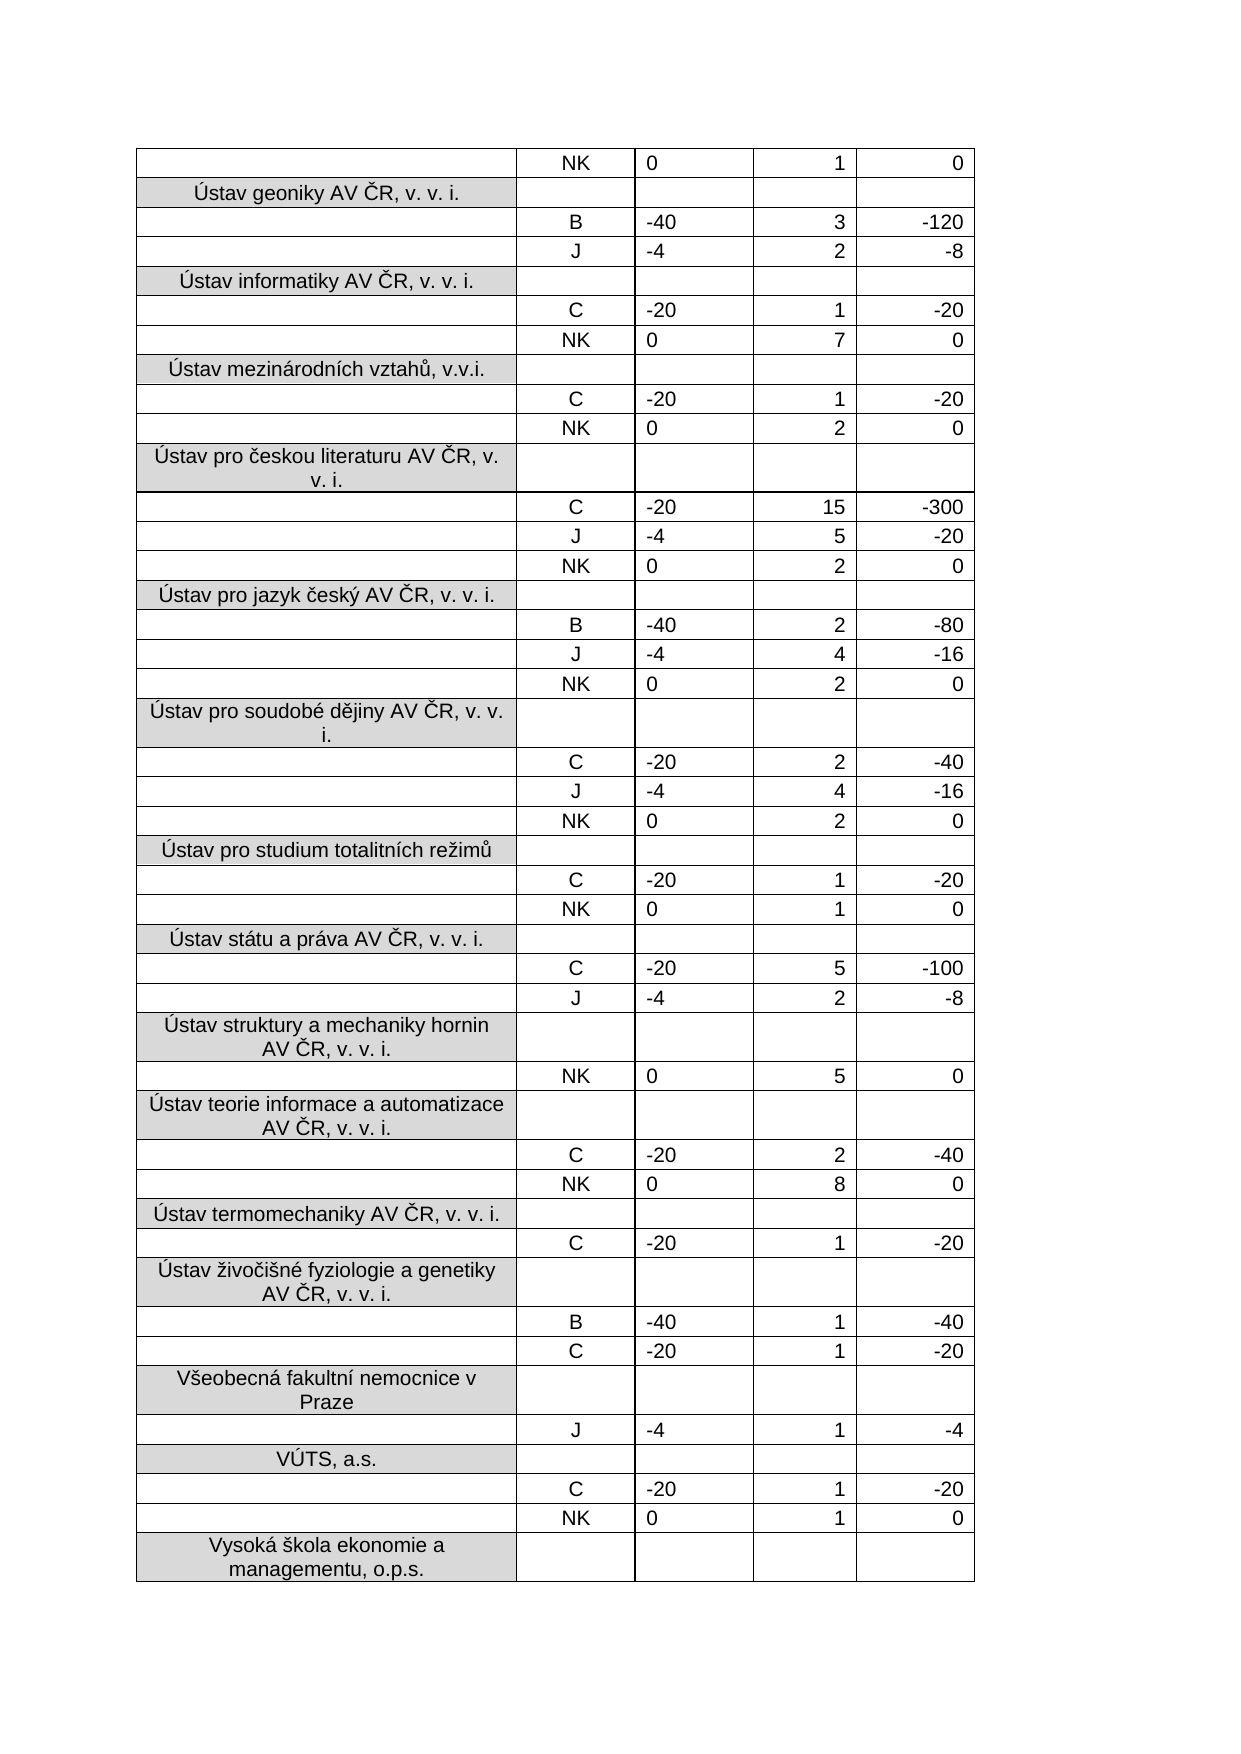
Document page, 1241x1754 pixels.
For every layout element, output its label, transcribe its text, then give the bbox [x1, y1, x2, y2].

table_cell 1 [754, 866, 856, 894]
table_cell NK [517, 807, 634, 835]
table_cell -20 [636, 748, 753, 776]
table_cell [754, 355, 856, 383]
table_cell 2 [754, 807, 856, 835]
table_cell [754, 1013, 856, 1061]
table_cell C [517, 1474, 634, 1503]
table_cell -4 [636, 777, 753, 806]
table_cell [636, 925, 753, 953]
table_cell [754, 444, 856, 491]
table_cell 8 [754, 1170, 856, 1198]
table_cell 0 [857, 414, 974, 442]
table_cell [636, 1258, 753, 1306]
table_cell NK [517, 669, 634, 698]
table_cell [636, 836, 753, 864]
table_cell -40 [857, 748, 974, 776]
table_cell -20 [857, 385, 974, 413]
table_cell -20 [636, 1474, 753, 1503]
table_cell [857, 581, 974, 609]
table_cell -16 [857, 777, 974, 806]
table_cell Ústav struktury a mechaniky hornin AV ČR, v. v. i. [137, 1013, 516, 1061]
table_cell NK [517, 1170, 634, 1198]
table_cell [137, 522, 516, 550]
table_cell [517, 836, 634, 864]
table_cell [754, 1199, 856, 1228]
table_cell -80 [857, 610, 974, 639]
table_cell Ústav mezinárodních vztahů, v.v.i. [137, 355, 516, 383]
table_cell NK [517, 326, 634, 354]
table_cell [517, 444, 634, 491]
table_cell [636, 1533, 753, 1581]
table_cell [137, 551, 516, 580]
table_cell 0 [857, 1062, 974, 1090]
table_cell 2 [754, 748, 856, 776]
table_cell [857, 1258, 974, 1306]
table_cell [636, 355, 753, 383]
table_cell -40 [857, 1307, 974, 1336]
table_cell NK [517, 551, 634, 580]
table_cell 0 [857, 895, 974, 923]
table_cell 0 [636, 1504, 753, 1532]
table_cell -20 [857, 522, 974, 550]
table_cell J [517, 984, 634, 1012]
table_cell [517, 1445, 634, 1473]
table_cell -40 [636, 208, 753, 236]
table_cell 1 [754, 1504, 856, 1532]
table_cell Ústav informatiky AV ČR, v. v. i. [137, 267, 516, 295]
table_cell Ústav pro jazyk český AV ČR, v. v. i. [137, 581, 516, 609]
table_cell 1 [754, 149, 856, 177]
table_cell -4 [636, 640, 753, 668]
table_cell [857, 1199, 974, 1228]
table_cell Ústav pro studium totalitních režimů [137, 836, 516, 864]
table_cell [137, 954, 516, 982]
table_cell -40 [636, 610, 753, 639]
table_cell [636, 1091, 753, 1139]
table_cell [636, 1199, 753, 1228]
table_cell 4 [754, 640, 856, 668]
table_cell -20 [857, 1337, 974, 1365]
table_cell [857, 925, 974, 953]
table_cell VÚTS, a.s. [137, 1445, 516, 1473]
table_cell Ústav pro českou literaturu AV ČR, v. v. i. [137, 444, 516, 491]
table_cell Všeobecná fakultní nemocnice v Praze [137, 1366, 516, 1414]
table_cell NK [517, 895, 634, 923]
table_cell NK [517, 1062, 634, 1090]
table_cell 0 [636, 149, 753, 177]
table_cell [137, 414, 516, 442]
table_cell J [517, 640, 634, 668]
table_cell [517, 267, 634, 295]
table_cell 1 [754, 1415, 856, 1444]
table_cell [137, 777, 516, 806]
table_cell C [517, 866, 634, 894]
table_cell 1 [754, 1474, 856, 1503]
table_cell -8 [857, 237, 974, 266]
table_cell C [517, 385, 634, 413]
table_cell [857, 1366, 974, 1414]
table_cell [137, 385, 516, 413]
table_cell -20 [636, 1229, 753, 1257]
table_cell [857, 1533, 974, 1581]
table_cell 0 [636, 414, 753, 442]
table_cell [517, 1258, 634, 1306]
table_cell 3 [754, 208, 856, 236]
table_cell [517, 581, 634, 609]
table_cell -20 [857, 1229, 974, 1257]
table_cell 0 [857, 551, 974, 580]
table_cell -20 [636, 1140, 753, 1169]
table_cell [754, 581, 856, 609]
table_cell [137, 493, 516, 521]
table_cell C [517, 748, 634, 776]
table_cell B [517, 610, 634, 639]
table_cell [857, 836, 974, 864]
table_cell 1 [754, 1307, 856, 1336]
table_cell [636, 1445, 753, 1473]
table_cell C [517, 493, 634, 521]
table_cell [636, 444, 753, 491]
table_cell [754, 1366, 856, 1414]
table_cell [137, 296, 516, 324]
table_cell [857, 1091, 974, 1139]
table_cell [137, 1415, 516, 1444]
table_cell -300 [857, 493, 974, 521]
table_cell 0 [636, 669, 753, 698]
table_cell [137, 984, 516, 1012]
table_cell 2 [754, 237, 856, 266]
table_cell [517, 1013, 634, 1061]
table_cell NK [517, 149, 634, 177]
table_cell -20 [636, 493, 753, 521]
table_cell C [517, 1229, 634, 1257]
table_cell J [517, 777, 634, 806]
table_cell [137, 669, 516, 698]
table_cell [137, 1062, 516, 1090]
table_cell [754, 1533, 856, 1581]
table_cell 5 [754, 1062, 856, 1090]
table_cell -100 [857, 954, 974, 982]
table_cell -8 [857, 984, 974, 1012]
table_cell 5 [754, 954, 856, 982]
table_cell 1 [754, 1229, 856, 1257]
table_cell 0 [636, 807, 753, 835]
table_cell -20 [636, 954, 753, 982]
table_cell [137, 866, 516, 894]
table_cell -4 [857, 1415, 974, 1444]
table_cell [636, 267, 753, 295]
table_cell [636, 581, 753, 609]
table_cell C [517, 954, 634, 982]
table_cell [137, 237, 516, 266]
table_cell 5 [754, 522, 856, 550]
table_cell [857, 355, 974, 383]
table_cell -4 [636, 522, 753, 550]
table_cell [754, 1091, 856, 1139]
table_cell -4 [636, 1415, 753, 1444]
table_cell 0 [857, 149, 974, 177]
table_cell [137, 1504, 516, 1532]
table_cell Ústav státu a práva AV ČR, v. v. i. [137, 925, 516, 953]
table_cell -20 [857, 296, 974, 324]
table_cell 0 [857, 807, 974, 835]
table_cell 0 [636, 326, 753, 354]
table_cell [636, 699, 753, 747]
table_cell [517, 699, 634, 747]
table_cell 0 [857, 326, 974, 354]
table_cell [137, 1170, 516, 1198]
table_cell -4 [636, 237, 753, 266]
table_cell -120 [857, 208, 974, 236]
table_cell 1 [754, 296, 856, 324]
table_cell [137, 208, 516, 236]
table_cell C [517, 296, 634, 324]
table_cell Ústav živočišné fyziologie a genetiky AV ČR, v. v. i. [137, 1258, 516, 1306]
table_cell [754, 836, 856, 864]
table_cell [636, 1013, 753, 1061]
table_cell [517, 1366, 634, 1414]
table_cell 0 [636, 895, 753, 923]
table_cell [137, 640, 516, 668]
table_cell -20 [857, 1474, 974, 1503]
table_cell 15 [754, 493, 856, 521]
table_cell -16 [857, 640, 974, 668]
table_cell [137, 610, 516, 639]
table_cell [754, 699, 856, 747]
table_cell [137, 748, 516, 776]
table_cell [857, 267, 974, 295]
table_cell [517, 355, 634, 383]
table_cell J [517, 237, 634, 266]
table_cell [857, 1013, 974, 1061]
table_cell [517, 925, 634, 953]
table_cell [137, 1474, 516, 1503]
table_cell [857, 444, 974, 491]
table_cell 1 [754, 385, 856, 413]
table_cell 1 [754, 895, 856, 923]
table_cell [137, 807, 516, 835]
table_cell [517, 1533, 634, 1581]
table_cell 0 [636, 1062, 753, 1090]
table_cell 2 [754, 414, 856, 442]
table_cell 2 [754, 1140, 856, 1169]
table_cell [137, 326, 516, 354]
table_cell Ústav pro soudobé dějiny AV ČR, v. v. i. [137, 699, 516, 747]
table_cell 0 [857, 1504, 974, 1532]
table_cell [754, 1445, 856, 1473]
table_cell Vysoká škola ekonomie a managementu, o.p.s. [137, 1533, 516, 1581]
table_cell [137, 1229, 516, 1257]
table_cell -20 [636, 385, 753, 413]
table_cell NK [517, 1504, 634, 1532]
table_cell -20 [636, 296, 753, 324]
table_cell [857, 178, 974, 207]
table_cell -4 [636, 984, 753, 1012]
table_cell -20 [857, 866, 974, 894]
table_cell [754, 925, 856, 953]
table_cell 0 [636, 551, 753, 580]
table_cell [137, 895, 516, 923]
table_cell 0 [857, 669, 974, 698]
table_cell [137, 1140, 516, 1169]
table_cell [857, 699, 974, 747]
table_cell [137, 1307, 516, 1336]
table_cell B [517, 208, 634, 236]
table_cell 4 [754, 777, 856, 806]
table_cell [517, 1199, 634, 1228]
table_cell [754, 267, 856, 295]
table_cell Ústav geoniky AV ČR, v. v. i. [137, 178, 516, 207]
table_cell [754, 178, 856, 207]
table_cell J [517, 522, 634, 550]
table_cell [857, 1445, 974, 1473]
table_cell 2 [754, 551, 856, 580]
table_cell [517, 178, 634, 207]
table_cell [137, 149, 516, 177]
table_cell -40 [636, 1307, 753, 1336]
table_cell 2 [754, 610, 856, 639]
table_cell [517, 1091, 634, 1139]
table_cell -20 [636, 866, 753, 894]
table_cell [636, 1366, 753, 1414]
table_cell Ústav termomechaniky AV ČR, v. v. i. [137, 1199, 516, 1228]
table_cell B [517, 1307, 634, 1336]
table_cell C [517, 1140, 634, 1169]
table_cell 2 [754, 669, 856, 698]
table_cell J [517, 1415, 634, 1444]
table_cell 2 [754, 984, 856, 1012]
table_cell NK [517, 414, 634, 442]
table_cell -20 [636, 1337, 753, 1365]
table_cell Ústav teorie informace a automatizace AV ČR, v. v. i. [137, 1091, 516, 1139]
table_cell -40 [857, 1140, 974, 1169]
table_cell [754, 1258, 856, 1306]
table_cell 7 [754, 326, 856, 354]
table_cell 0 [857, 1170, 974, 1198]
table_cell C [517, 1337, 634, 1365]
table_cell 1 [754, 1337, 856, 1365]
table_cell [137, 1337, 516, 1365]
table_cell 0 [636, 1170, 753, 1198]
table_cell [636, 178, 753, 207]
